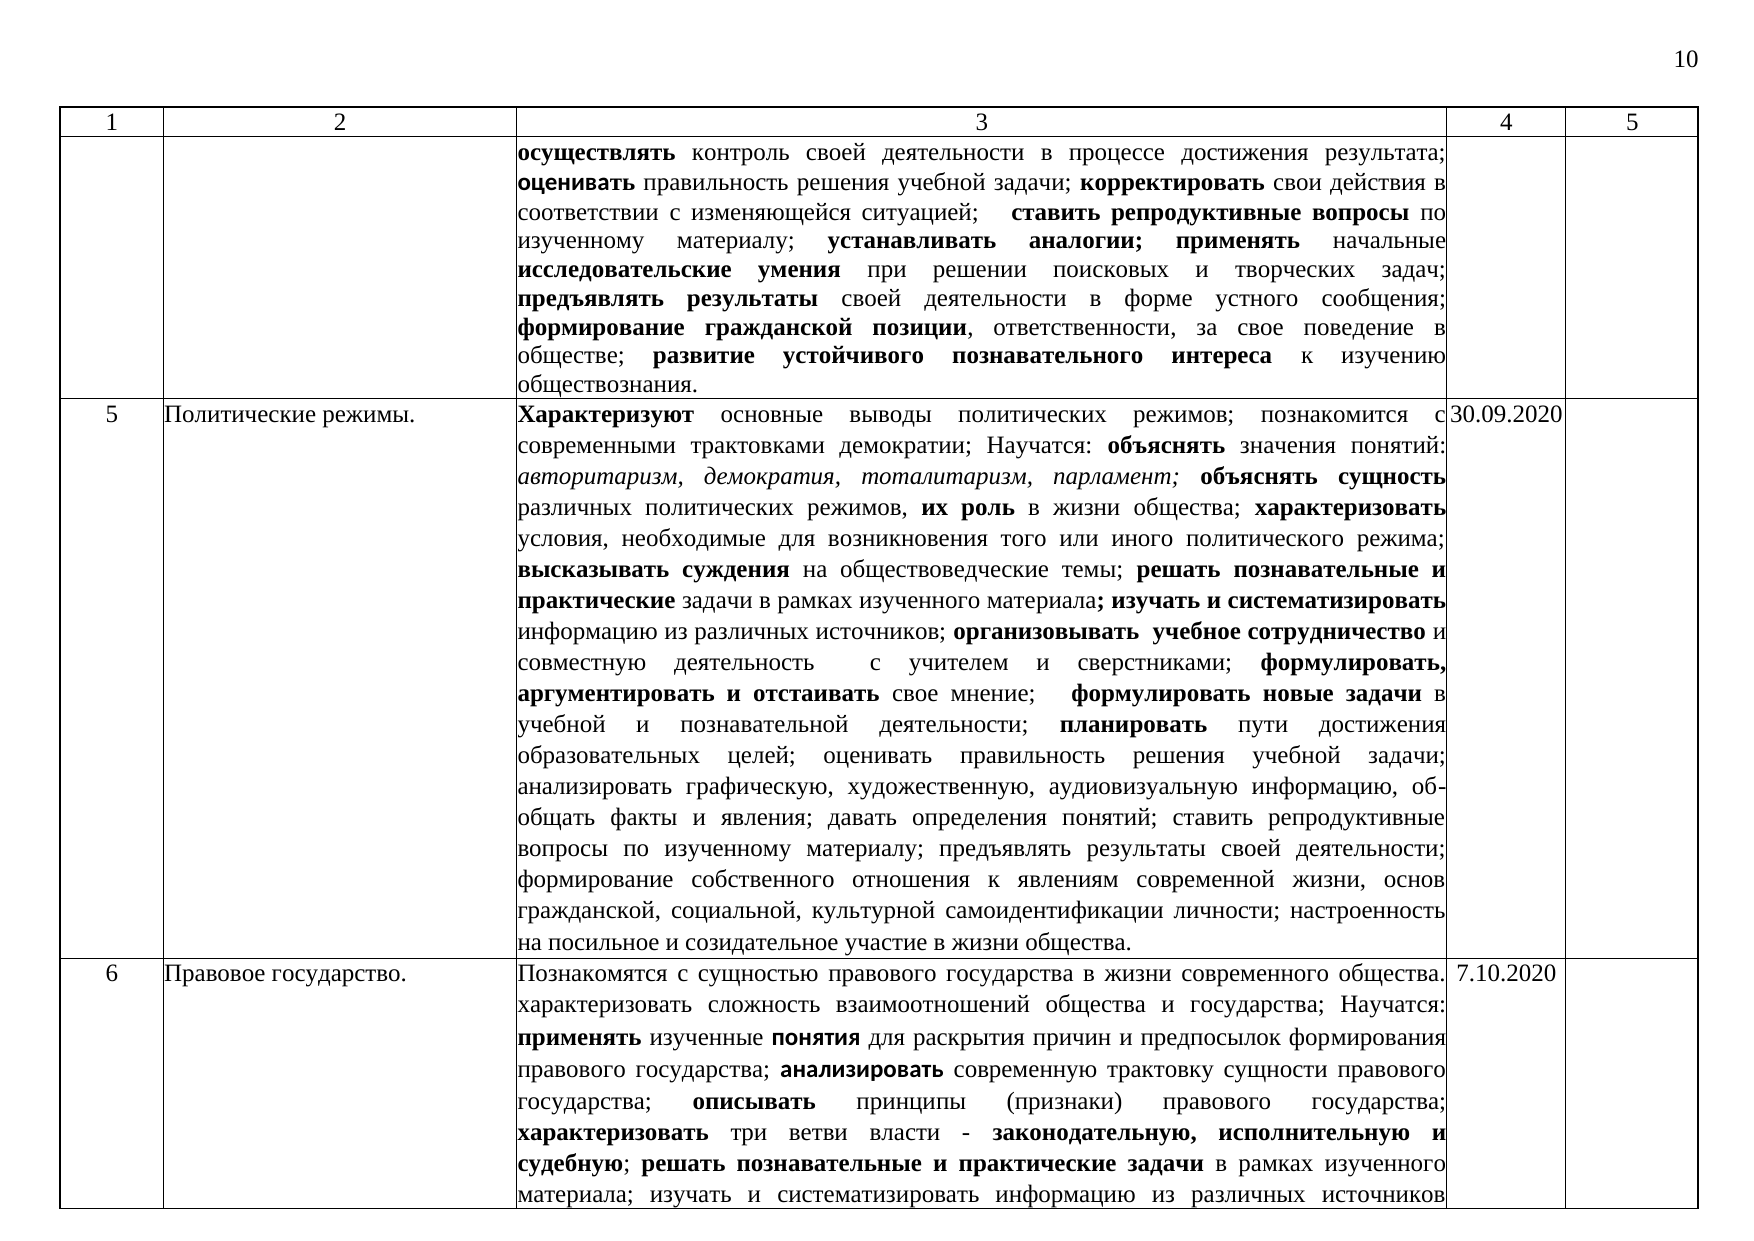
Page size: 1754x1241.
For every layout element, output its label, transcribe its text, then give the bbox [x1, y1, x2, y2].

table_cell [1566, 137, 1697, 398]
table_cell [1447, 137, 1565, 398]
table_cell [1566, 959, 1697, 1208]
table_header 2 [164, 108, 516, 136]
table_cell 30.09.2020 [1447, 399, 1565, 957]
table_cell осуществлять контроль своей деятельности в процессе достижения результата; оценивать правильность решения учебной задачи; корректировать свои действия в соответствии с изменяющейся ситуацией; ставить репродуктивные вопросы по изученному материалу; устанавливать аналогии; применять начальные исследовательские умения при решении поисковых и творческих задач; предъявлять результаты своей деятельности в форме устного сообщения; формирование гражданской позиции, ответственности, за свое поведение в обществе; развитие устойчивого познавательного интереса к изучению обществознания. [517, 137, 1446, 398]
table_cell 6 [61, 959, 163, 1208]
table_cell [517, 959, 1446, 1208]
table_header 4 [1447, 108, 1565, 136]
table_header 3 [517, 108, 1446, 136]
table_cell [61, 137, 163, 398]
table_header 1 [61, 108, 163, 136]
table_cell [164, 959, 516, 1208]
table_cell 5 [61, 399, 163, 957]
table_cell Характеризуют основные выводы политических режимов; познакомится с современными трактовками демократии; Научатся: объяснять значения понятий: авторитаризм, демократия, тоталитаризм, парламент; объяснять сущность различных политических режимов, их роль в жизни общества; характеризовать условия, необходимые для возникновения того или иного политического режима; высказывать суждения на обществоведческие темы; решать познавательные и практические задачи в рамках изученного материала; изучать и систематизировать информацию из различных источников; организовывать учебное сотрудничество и совместную деятельность с учителем и сверстниками; формулировать, аргументировать и отстаивать свое мнение; формулировать новые задачи в учебной и познавательной деятельности; планировать пути достижения образовательных целей; оценивать правильность решения учебной задачи; анализировать графическую, художественную, аудиовизуальную информацию, обобщать факты и явления; давать определения понятий; ставить репродуктивные вопросы по изученному материалу; предъявлять результаты своей деятельности; формирование собственного отношения к явлениям современной жизни, основ гражданской, социальной, культурной самоидентификации личности; настроенность на посильное и созидательное участие в жизни общества. [517, 399, 1446, 957]
text 10 [59, 44, 1698, 73]
table_cell Политические режимы. [164, 399, 516, 957]
table_cell 7.10.2020 [1447, 959, 1565, 1208]
table_cell [1566, 399, 1697, 957]
table_header 5 [1566, 108, 1697, 136]
table_cell [164, 137, 516, 398]
